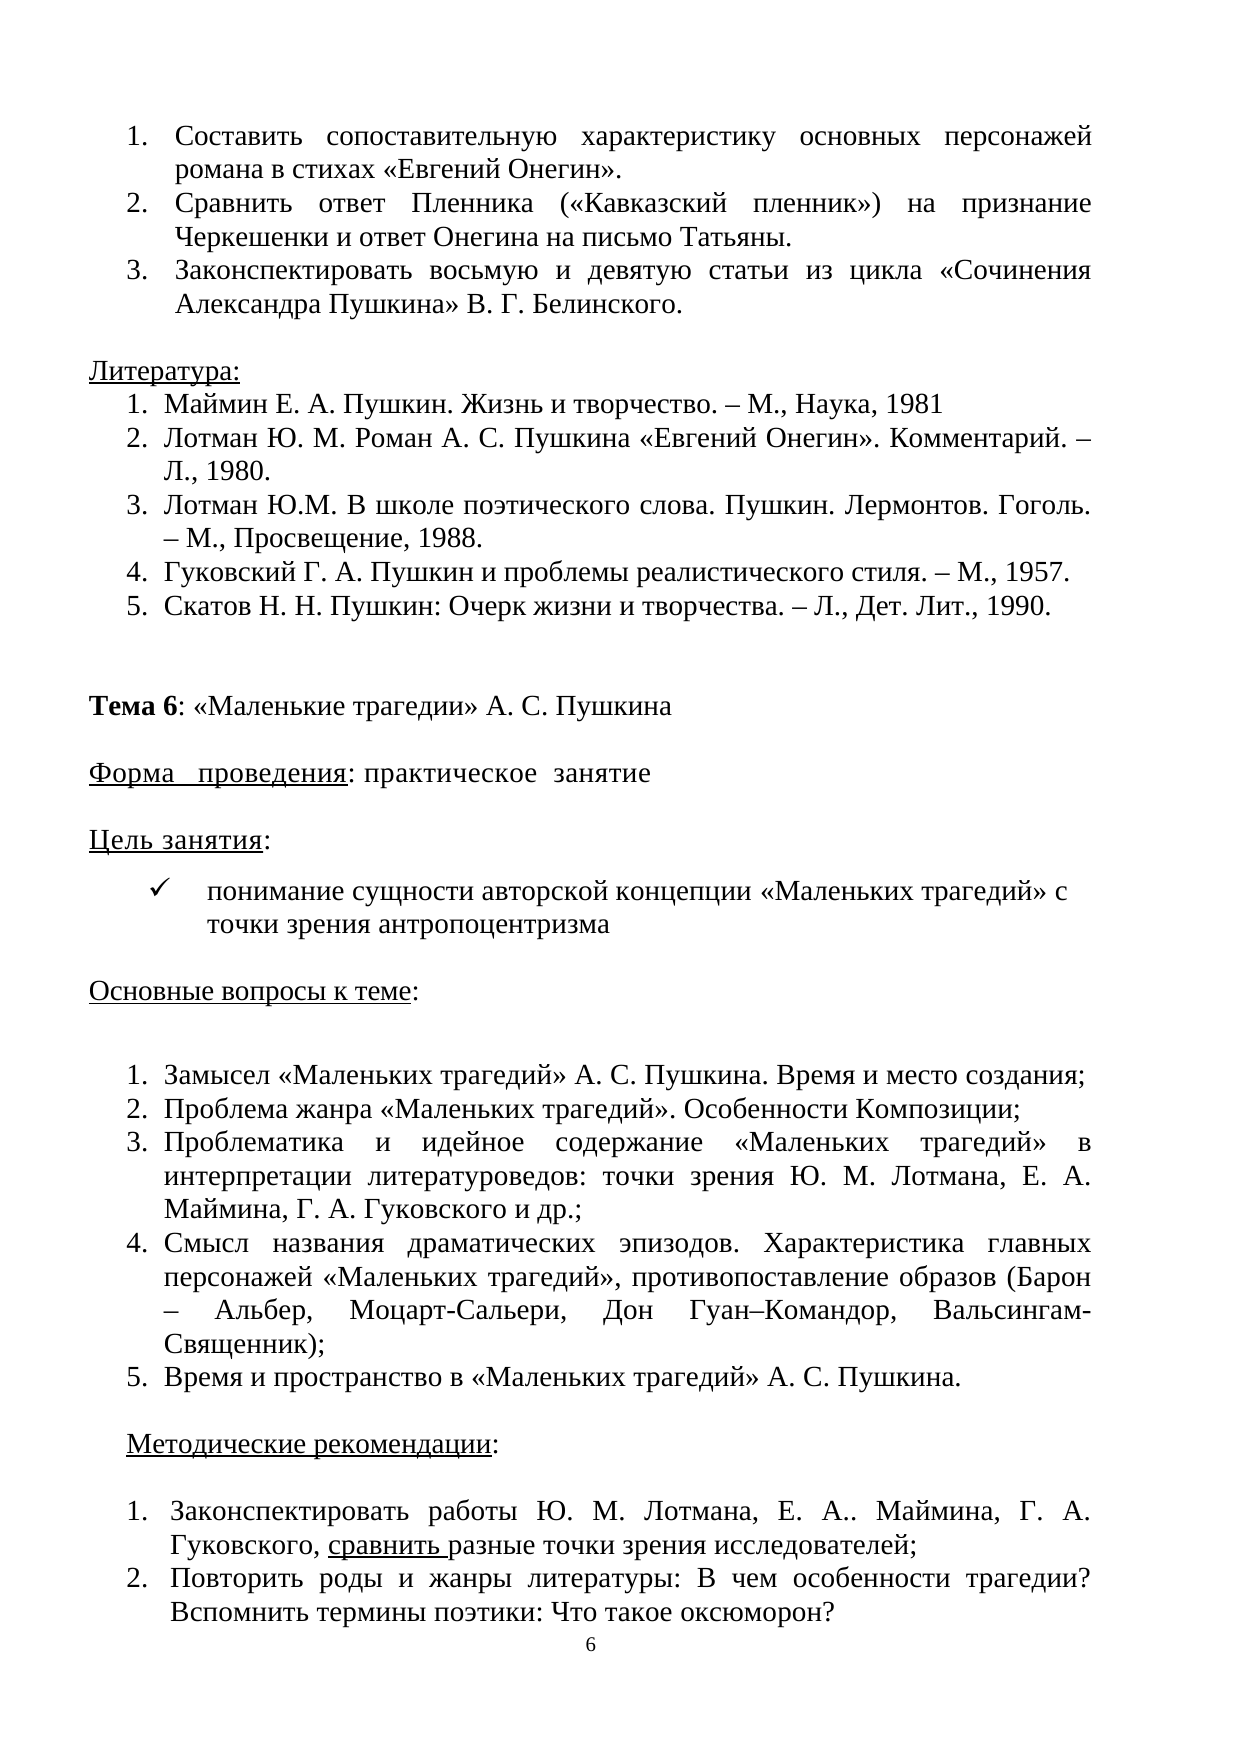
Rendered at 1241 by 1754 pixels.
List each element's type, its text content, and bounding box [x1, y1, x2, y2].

list Лотман Ю. М. Роман А. С. Пушкина «Евгений Онегин». Комментарий. – Л., 1980. [126, 420, 1092, 487]
list Смысл названия драматических эпизодов. Характеристика главных персонажей «Маленьких трагедий», противопоставление образов (Барон – Альбер, Моцарт-Сальери, Дон Гуан–Командор, Вальсингам- Священник); [126, 1225, 1092, 1359]
list Законспектировать восьмую и девятую статьи из цикла «Сочинения Александра Пушкина» В. Г. Белинского. [126, 252, 1092, 319]
list Гуковский Г. А. Пушкин и проблемы реалистического стиля. – М., 1957. [126, 554, 1092, 588]
text Тема 6: «Маленькие трагедии» А. С. Пушкина [89, 688, 1092, 722]
list понимание сущности авторской концепции «Маленьких трагедий» с точки зрения антропоцентризма [148, 873, 1092, 940]
list Проблема жанра «Маленьких трагедий». Особенности Композиции; [126, 1091, 1092, 1124]
list Проблематика и идейное содержание «Маленьких трагедий» в интерпретации литературоведов: точки зрения Ю. М. Лотмана, Е. А. Маймина, Г. А. Гуковского и др.; [126, 1124, 1092, 1225]
list Маймин Е. А. Пушкин. Жизнь и творчество. – М., Наука, 1981 [126, 386, 1092, 420]
list Законспектировать работы Ю. М. Лотмана, Е. А.. Маймина, Г. А. Гуковского, сравнить разные точки зрения исследователей; [126, 1493, 1092, 1561]
list Скатов Н. Н. Пушкин: Очерк жизни и творчества. – Л., Дет. Лит., 1990. [126, 588, 1092, 621]
list Время и пространство в «Маленьких трагедий» А. С. Пушкина. [126, 1359, 1092, 1393]
list Лотман Ю.М. В школе поэтического слова. Пушкин. Лермонтов. Гоголь. – М., Просвещение, 1988. [126, 487, 1092, 554]
text Основные вопросы к теме: [89, 973, 805, 1007]
list Сравнить ответ Пленника («Кавказский пленник») на признание Черкешенки и ответ Онегина на письмо Татьяны. [126, 185, 1092, 252]
list Замысел «Маленьких трагедий» А. С. Пушкина. Время и место создания; [126, 1057, 1092, 1091]
text Методические рекомендации: [126, 1426, 1092, 1460]
text Литература: [89, 353, 1092, 386]
list Повторить роды и жанры литературы: В чем особенности трагедии? Вспомнить термины поэтики: Что такое оксюморон? [126, 1561, 1092, 1628]
list Составить сопоставительную характеристику основных персонажей романа в стихах «Евгений Онегин». [126, 118, 1092, 185]
text Цель занятия: [89, 822, 1092, 856]
text Форма проведения: практическое занятие [89, 755, 1092, 789]
